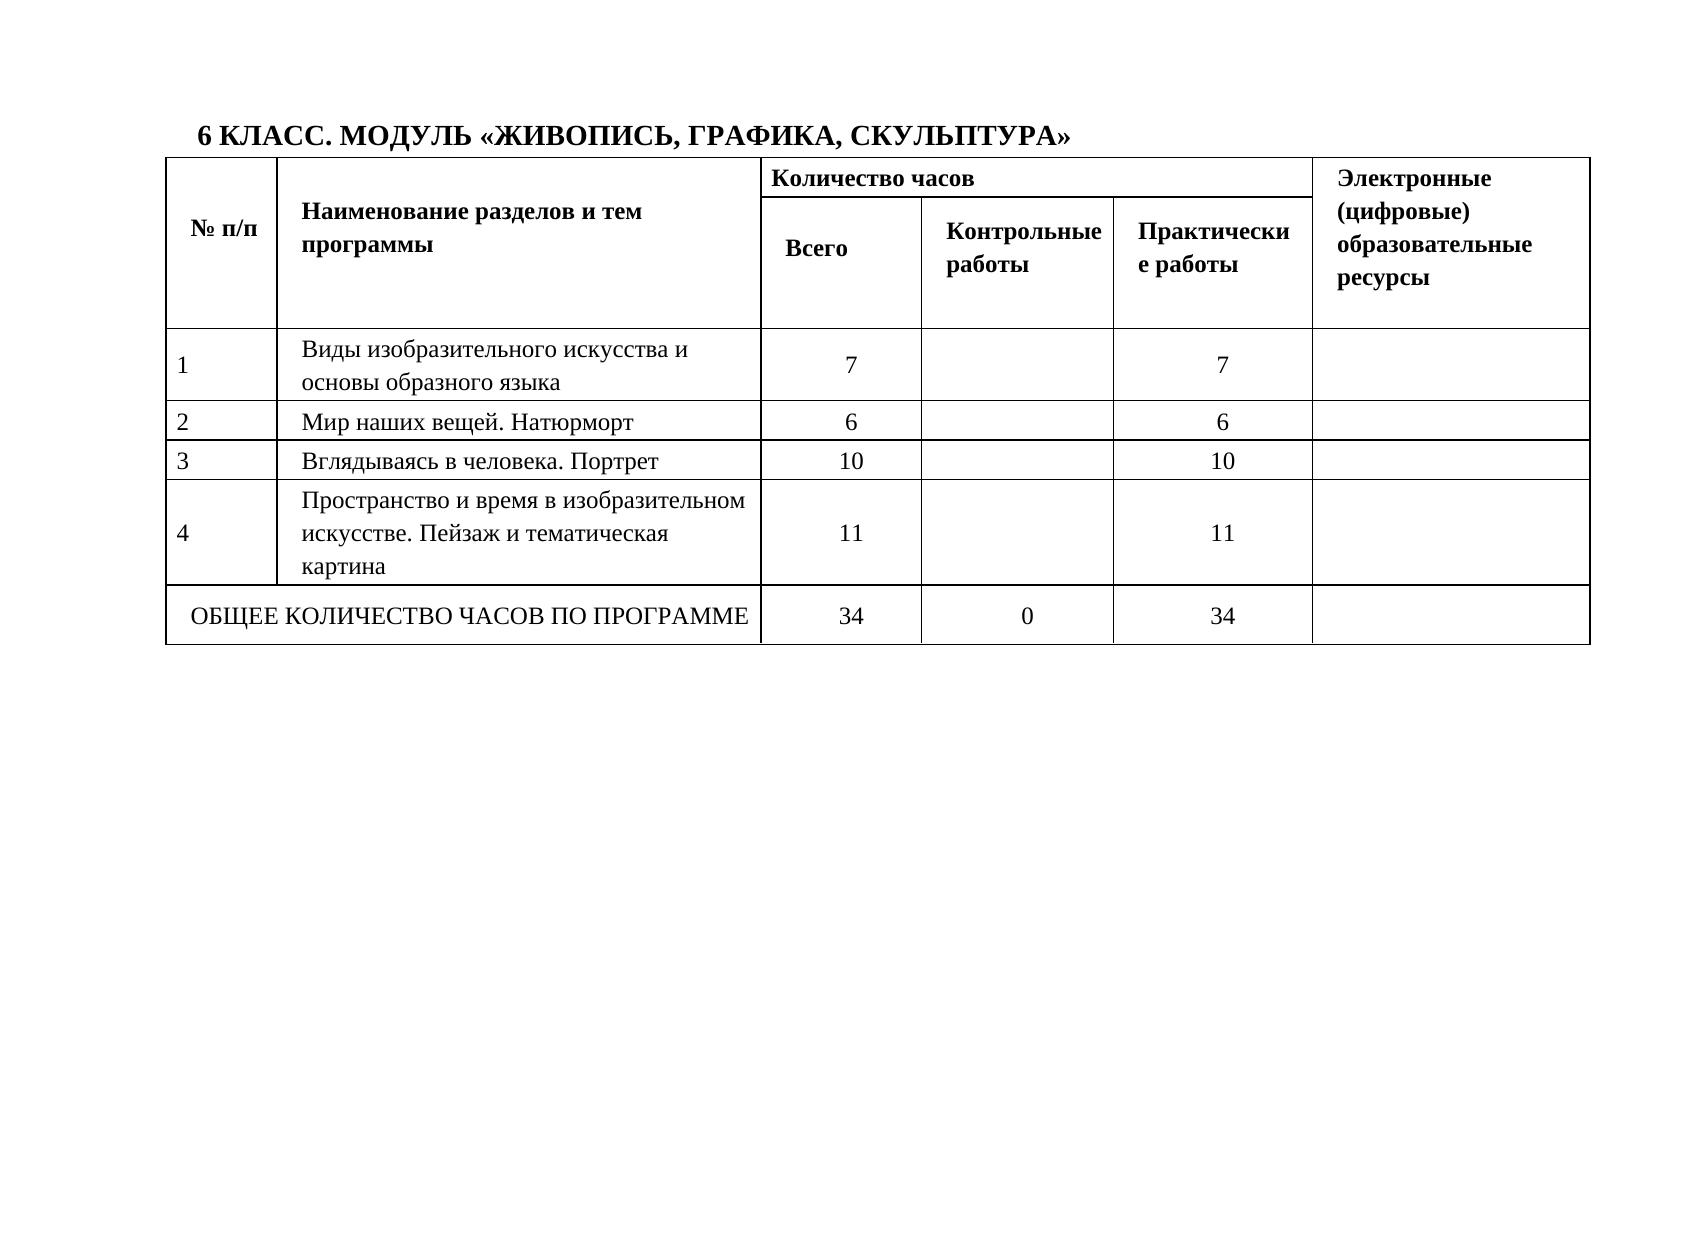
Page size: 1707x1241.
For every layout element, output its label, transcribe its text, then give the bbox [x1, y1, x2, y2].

table_cell 11 [762, 480, 921, 584]
table_cell [1313, 586, 1589, 643]
table_cell 2 [167, 401, 276, 439]
table_cell Мир наших вещей. Натюрморт [278, 401, 760, 439]
table_cell 7 [1114, 329, 1312, 400]
table_cell [922, 480, 1113, 584]
table_header Количество часов [762, 158, 1312, 196]
table_cell [922, 441, 1113, 478]
table_cell 11 [1114, 480, 1312, 584]
table_cell 6 [1114, 401, 1312, 439]
table_cell ОБЩЕЕ КОЛИЧЕСТВО ЧАСОВ ПО ПРОГРАММЕ [167, 586, 760, 643]
table_cell [922, 329, 1113, 400]
table_cell [922, 401, 1113, 439]
table_cell 4 [167, 480, 276, 584]
text 6 КЛАСС. МОДУЛЬ «ЖИВОПИСЬ, ГРАФИКА, СКУЛЬПТУРА» [190, 118, 1618, 152]
table_cell 1 [167, 329, 276, 400]
table_header № п/п [167, 158, 276, 327]
table_cell Всего [762, 198, 921, 327]
table_cell Контрольные работы [922, 198, 1113, 327]
table_cell Практические работы [1114, 198, 1312, 327]
table_cell 0 [922, 586, 1113, 643]
table_cell Виды изобразительного искусства и основы образного языка [278, 329, 760, 400]
table_cell 7 [762, 329, 921, 400]
table_cell 10 [762, 441, 921, 478]
table_cell 34 [1114, 586, 1312, 643]
table_cell 10 [1114, 441, 1312, 478]
table_header Электронные (цифровые) образовательные ресурсы [1313, 158, 1589, 327]
table_cell [1313, 480, 1589, 584]
table_header Наименование разделов и тем программы [278, 158, 760, 327]
table_cell [1313, 441, 1589, 478]
table_cell 3 [167, 441, 276, 478]
table_cell 6 [762, 401, 921, 439]
table_cell [1313, 401, 1589, 439]
table_cell Вглядываясь в человека. Портрет [278, 441, 760, 478]
table_cell 34 [762, 586, 921, 643]
table_cell Пространство и время в изобразительном искусстве. Пейзаж и тематическая картина [278, 480, 760, 584]
table_cell [1313, 329, 1589, 400]
